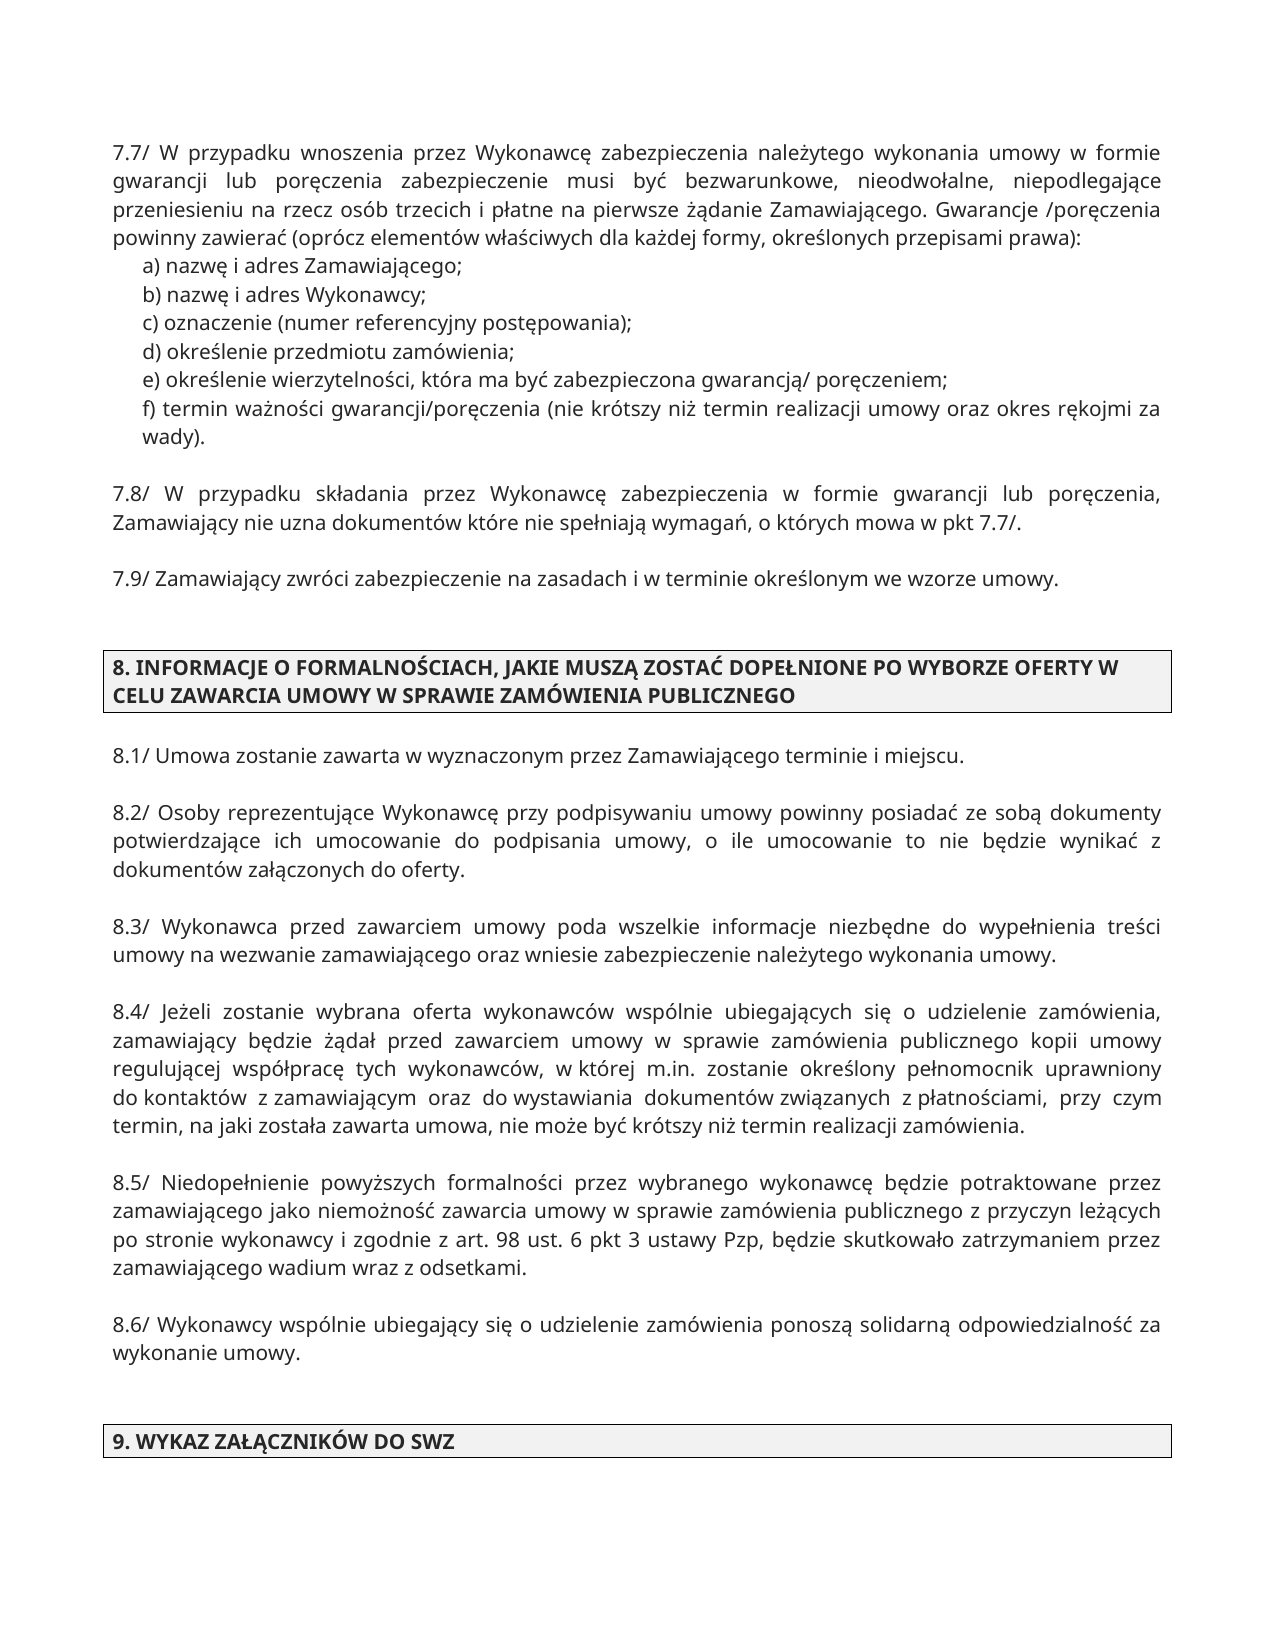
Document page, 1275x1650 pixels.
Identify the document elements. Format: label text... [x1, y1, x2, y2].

text b) nazwę i adres Wykonawcy; [142, 280, 1162, 308]
text 8.3/ Wykonawca przed zawarciem umowy poda wszelkie informacje niezbędne do wypełnienia treści umowy na wezwanie zamawiającego oraz wniesie zabezpieczenie należytego wykonania umowy. [112, 912, 1162, 969]
text e) określenie wierzytelności, która ma być zabezpieczona gwarancją/ poręczeniem; [142, 365, 1162, 394]
text 8.4/ Jeżeli zostanie wybrana oferta wykonawców wspólnie ubiegających się o udzielenie zamówienia, zamawiający będzie żądał przed zawarciem umowy w sprawie zamówienia publicznego kopii umowy regulującej współpracę tych wykonawców, w której m.in. zostanie określony pełnomocnik uprawniony do kontaktów z zamawiającym oraz do wystawiania dokumentów związanych z płatnościami, przy czym termin, na jaki została zawarta umowa, nie może być krótszy niż termin realizacji zamówienia. [112, 997, 1162, 1139]
text 7.9/ Zamawiający zwróci zabezpieczenie na zasadach i w terminie określonym we wzorze umowy. [112, 564, 1162, 593]
text 8.5/ Niedopełnienie powyższych formalności przez wybranego wykonawcę będzie potraktowane przez zamawiającego jako niemożność zawarcia umowy w sprawie zamówienia publicznego z przyczyn leżących po stronie wykonawcy i zgodnie z art. 98 ust. 6 pkt 3 ustawy Pzp, będzie skutkowało zatrzymaniem przez zamawiającego wadium wraz z odsetkami. [112, 1168, 1162, 1282]
text 8.1/ Umowa zostanie zawarta w wyznaczonym przez Zamawiającego terminie i miejscu. [112, 741, 1162, 770]
text d) określenie przedmiotu zamówienia; [142, 337, 1162, 365]
text c) oznaczenie (numer referencyjny postępowania); [142, 308, 1162, 337]
text 7.8/ W przypadku składania przez Wykonawcę zabezpieczenia w formie gwarancji lub poręczenia, Zamawiający nie uzna dokumentów które nie spełniają wymagań, o których mowa w pkt 7.7/. [112, 479, 1162, 536]
text 8. INFORMACJE O FORMALNOŚCIACH, JAKIE MUSZĄ ZOSTAĆ DOPEŁNIONE PO WYBORZE OFERTY W CELU ZAWARCIA UMOWY W SPRAWIE ZAMÓWIENIA PUBLICZNEGO [104, 651, 1171, 712]
text 9. WYKAZ ZAŁĄCZNIKÓW DO SWZ [104, 1425, 1171, 1457]
text 8.6/ Wykonawcy wspólnie ubiegający się o udzielenie zamówienia ponoszą solidarną odpowiedzialność za wykonanie umowy. [112, 1310, 1162, 1367]
text 8.2/ Osoby reprezentujące Wykonawcę przy podpisywaniu umowy powinny posiadać ze sobą dokumenty potwierdzające ich umocowanie do podpisania umowy, o ile umocowanie to nie będzie wynikać z dokumentów załączonych do oferty. [112, 798, 1162, 883]
text f) termin ważności gwarancji/poręczenia (nie krótszy niż termin realizacji umowy oraz okres rękojmi za wady). [142, 394, 1162, 451]
text 7.7/ W przypadku wnoszenia przez Wykonawcę zabezpieczenia należytego wykonania umowy w formie gwarancji lub poręczenia zabezpieczenie musi być bezwarunkowe, nieodwołalne, niepodlegające przeniesieniu na rzecz osób trzecich i płatne na pierwsze żądanie Zamawiającego. Gwarancje /poręczenia powinny zawierać (oprócz elementów właściwych dla każdej formy, określonych przepisami prawa): [112, 138, 1162, 252]
text a) nazwę i adres Zamawiającego; [142, 252, 1162, 280]
